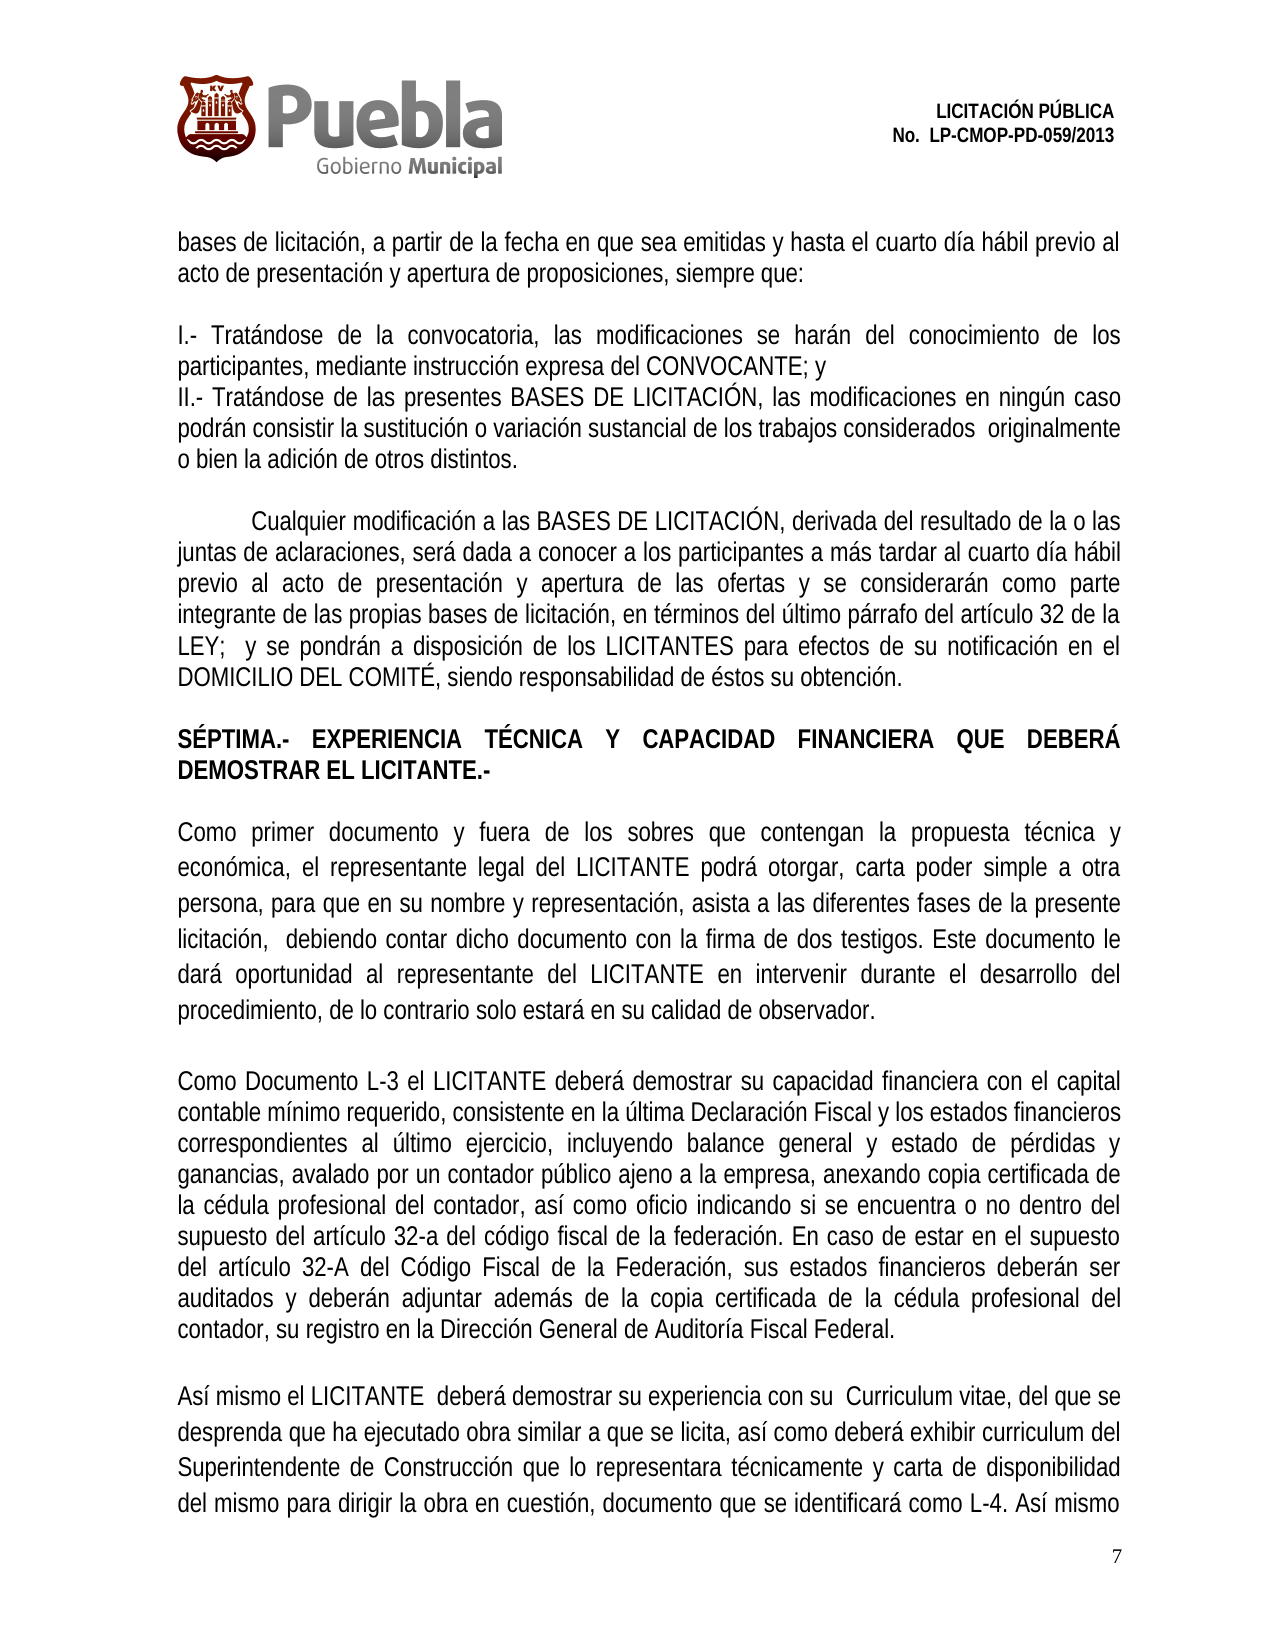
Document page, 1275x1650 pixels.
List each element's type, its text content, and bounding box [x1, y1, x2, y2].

text Cualquier modificación a las BASES DE LICITACIÓN, derivada del resultado de la o las juntas de aclaraciones, será dada a conocer a los participantes a más tardar al cuarto día hábil previo al acto de presentación y apertura de las ofertas y se considerarán como parte integrante de las propias bases de licitación, en términos del último párrafo del artículo 32 de la LEY; y se pondrán a disposición de los LICITANTES para efectos de su notificación en el DOMICILIO DEL COMITÉ, siendo responsabilidad de éstos su obtención. [177, 506, 1122, 692]
picture [177, 75, 502, 178]
text II.- Tratándose de las presentes BASES DE LICITACIÓN, las modificaciones en ningún caso podrán consistir la sustitución o variación sustancial de los trabajos considerados originalmente o bien la adición de otros distintos. [177, 381, 1122, 474]
text Como Documento L-3 el LICITANTE deberá demostrar su capacidad financiera con el capital contable mínimo requerido, consistente en la última Declaración Fiscal y los estados financieros correspondientes al último ejercicio, incluyendo balance general y estado de pérdidas y ganancias, avalado por un contador público ajeno a la empresa, anexando copia certificada de la cédula profesional del contador, así como oficio indicando si se encuentra o no dentro del supuesto del artículo 32-a del código fiscal de la federación. En caso de estar en el supuesto del artículo 32-A del Código Fiscal de la Federación, sus estados financieros deberán ser auditados y deberán adjuntar además de la copia certificada de la cédula profesional del contador, su registro en la Dirección General de Auditoría Fiscal Federal. [177, 1065, 1122, 1345]
text I.- Tratándose de la convocatoria, las modificaciones se harán del conocimiento de los participantes, mediante instrucción expresa del CONVOCANTE; y [177, 319, 1122, 381]
text Como primer documento y fuera de los sobres que contengan la propuesta técnica y económica, el representante legal del LICITANTE podrá otorgar, carta poder simple a otra persona, para que en su nombre y representación, asista a las diferentes fases de la presente licitación, debiendo contar dicho documento con la firma de dos testigos. Este documento le dará oportunidad al representante del LICITANTE en intervenir durante el desarrollo del procedimiento, de lo contrario solo estará en su calidad de observador. [177, 816, 1122, 1025]
text SÉPTIMA.- EXPERIENCIA TÉCNICA Y CAPACIDAD FINANCIERA QUE DEBERÁ DEMOSTRAR EL LICITANTE.- [177, 723, 1122, 785]
